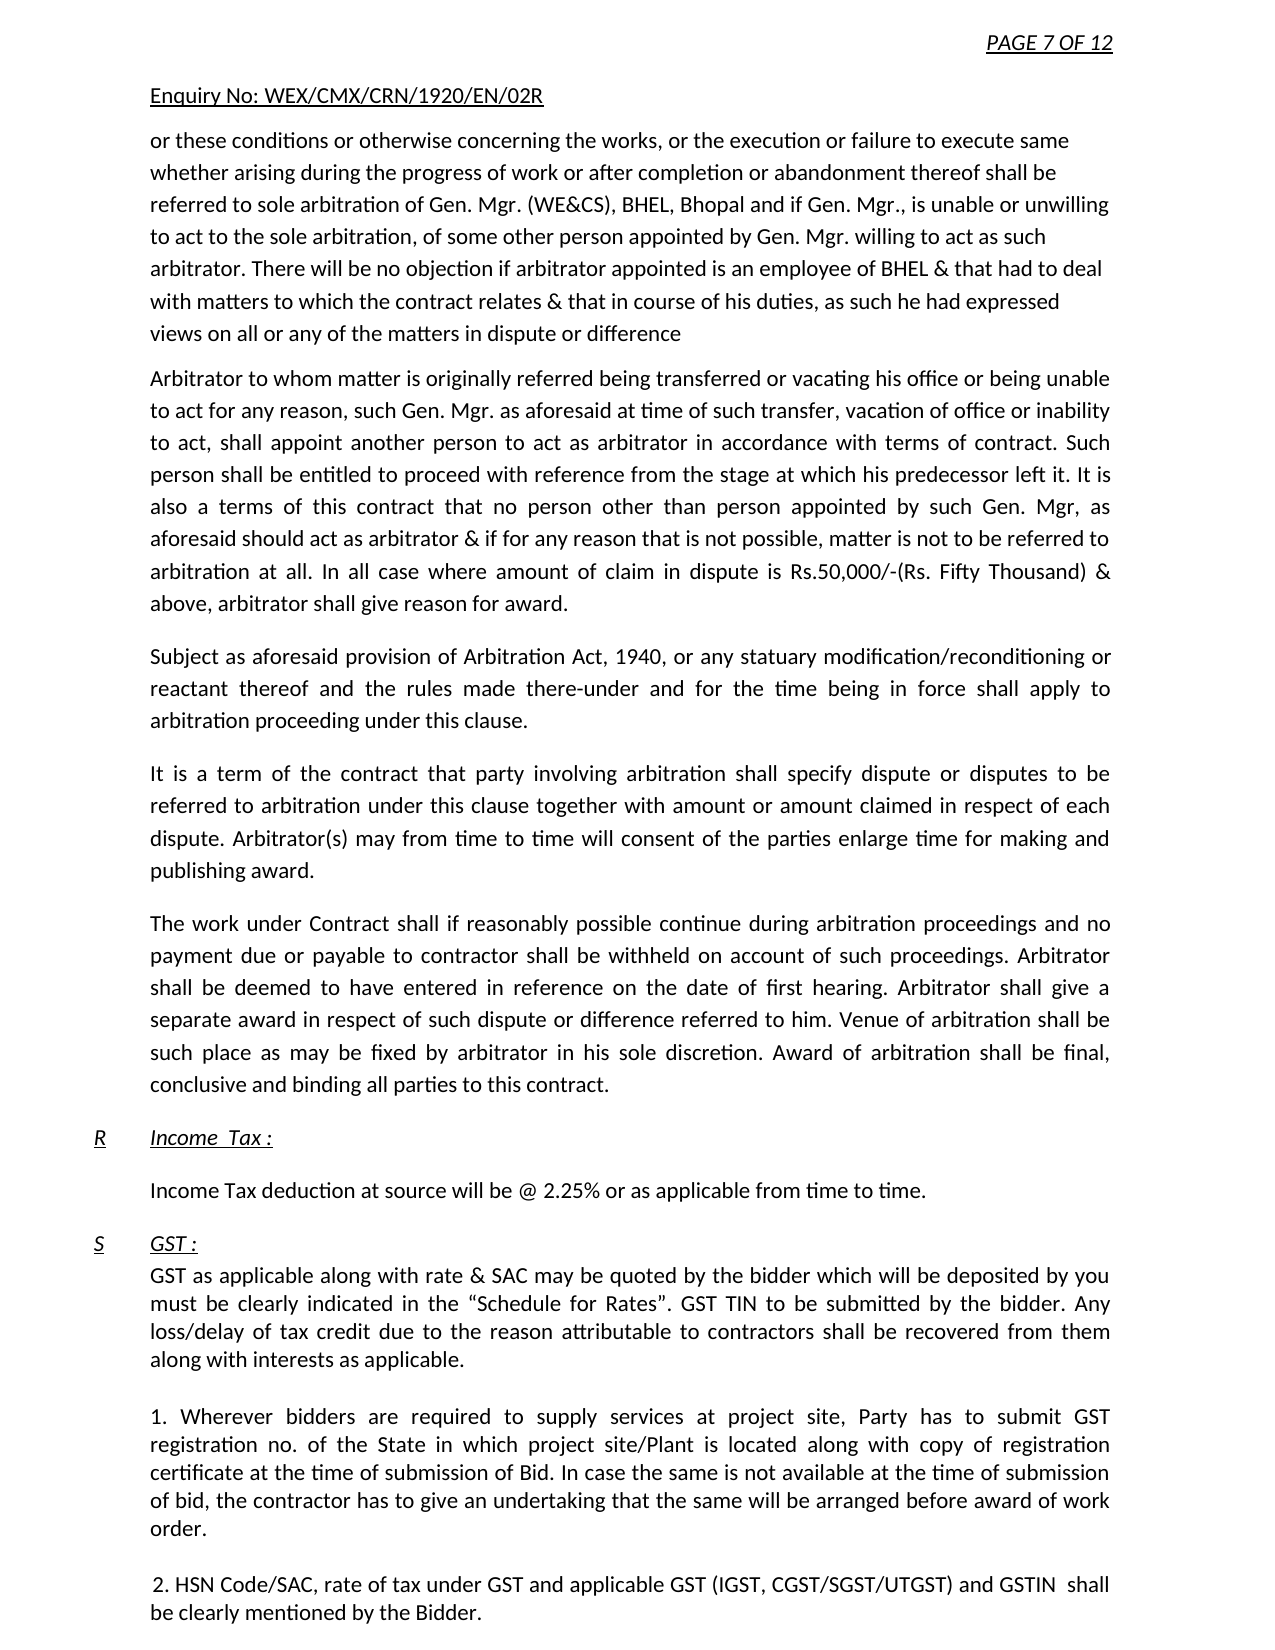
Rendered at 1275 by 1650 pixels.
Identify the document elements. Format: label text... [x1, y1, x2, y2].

list 2. HSN Code/SAC, rate of tax under GST and applicable GST (IGST, CGST/SGST/UTGST) and GSTIN shall be clearly mentioned by the Bidder. [91, 1571, 1113, 1627]
text The work under Contract shall if reasonably possible continue during arbitration proceedings and no payment due or payable to contractor shall be withheld on account of such proceedings. Arbitrator shall be deemed to have entered in reference on the date of first hearing. Arbitrator shall give a separate award in respect of such dispute or difference referred to him. Venue of arbitration shall be such place as may be fixed by arbitrator in his sole discretion. Award of arbitration shall be final, conclusive and binding all parties to this contract. [94, 909, 1113, 1098]
text Arbitrator to whom matter is originally referred being transferred or vacating his office or being unable to act for any reason, such Gen. Mgr. as aforesaid at time of such transfer, vacation of office or inability to act, shall appoint another person to act as arbitrator in accordance with terms of contract. Such person shall be entitled to proceed with reference from the stage at which his predecessor left it. It is also a terms of this contract that no person other than person appointed by such Gen. Mgr, as aforesaid should act as arbitrator & if for any reason that is not possible, matter is not to be referred to arbitration at all. In all case where amount of claim in dispute is Rs.50,000/-(Rs. Fifty Thousand) & above, arbitrator shall give reason for award. [94, 364, 1113, 617]
text S GST : [94, 1229, 1113, 1257]
text R Income Tax : [94, 1123, 1113, 1151]
text Income Tax deduction at source will be @ 2.25% or as applicable from time to time. [94, 1176, 1113, 1204]
text or these conditions or otherwise concerning the works, or the execution or failure to execute same whether arising during the progress of work or after completion or abandonment thereof shall be referred to sole arbitration of Gen. Mgr. (WE&CS), BHEL, Bhopal and if Gen. Mgr., is unable or unwilling to act to the sole arbitration, of some other person appointed by Gen. Mgr. willing to act as such arbitrator. There will be no objection if arbitrator appointed is an employee of BHEL & that had to deal with matters to which the contract relates & that in course of his duties, as such he had expressed views on all or any of the matters in dispute or difference [150, 126, 1113, 347]
text PAGE 7 OF 12 [150, 28, 1113, 56]
text It is a term of the contract that party involving arbitration shall specify dispute or disputes to be referred to arbitration under this clause together with amount or amount claimed in respect of each dispute. Arbitrator(s) may from time to time will consent of the parties enlarge time for making and publishing award. [94, 759, 1113, 884]
text Enquiry No: WEX/CMX/CRN/1920/EN/02R [150, 81, 1113, 109]
list 1. Wherever bidders are required to supply services at project site, Party has to submit GST registration no. of the State in which project site/Plant is located along with copy of registration certificate at the time of submission of Bid. In case the same is not available at the time of submission of bid, the contractor has to give an undertaking that the same will be arranged before award of work order. [150, 1402, 1113, 1542]
text Subject as aforesaid provision of Arbitration Act, 1940, or any statuary modification/reconditioning or reactant thereof and the rules made there-under and for the time being in force shall apply to arbitration proceeding under this clause. [94, 642, 1113, 734]
text GST as applicable along with rate & SAC may be quoted by the bidder which will be deposited by you must be clearly indicated in the “Schedule for Rates”. GST TIN to be submitted by the bidder. Any loss/delay of tax credit due to the reason attributable to contractors shall be recovered from them along with interests as applicable. [94, 1261, 1113, 1373]
